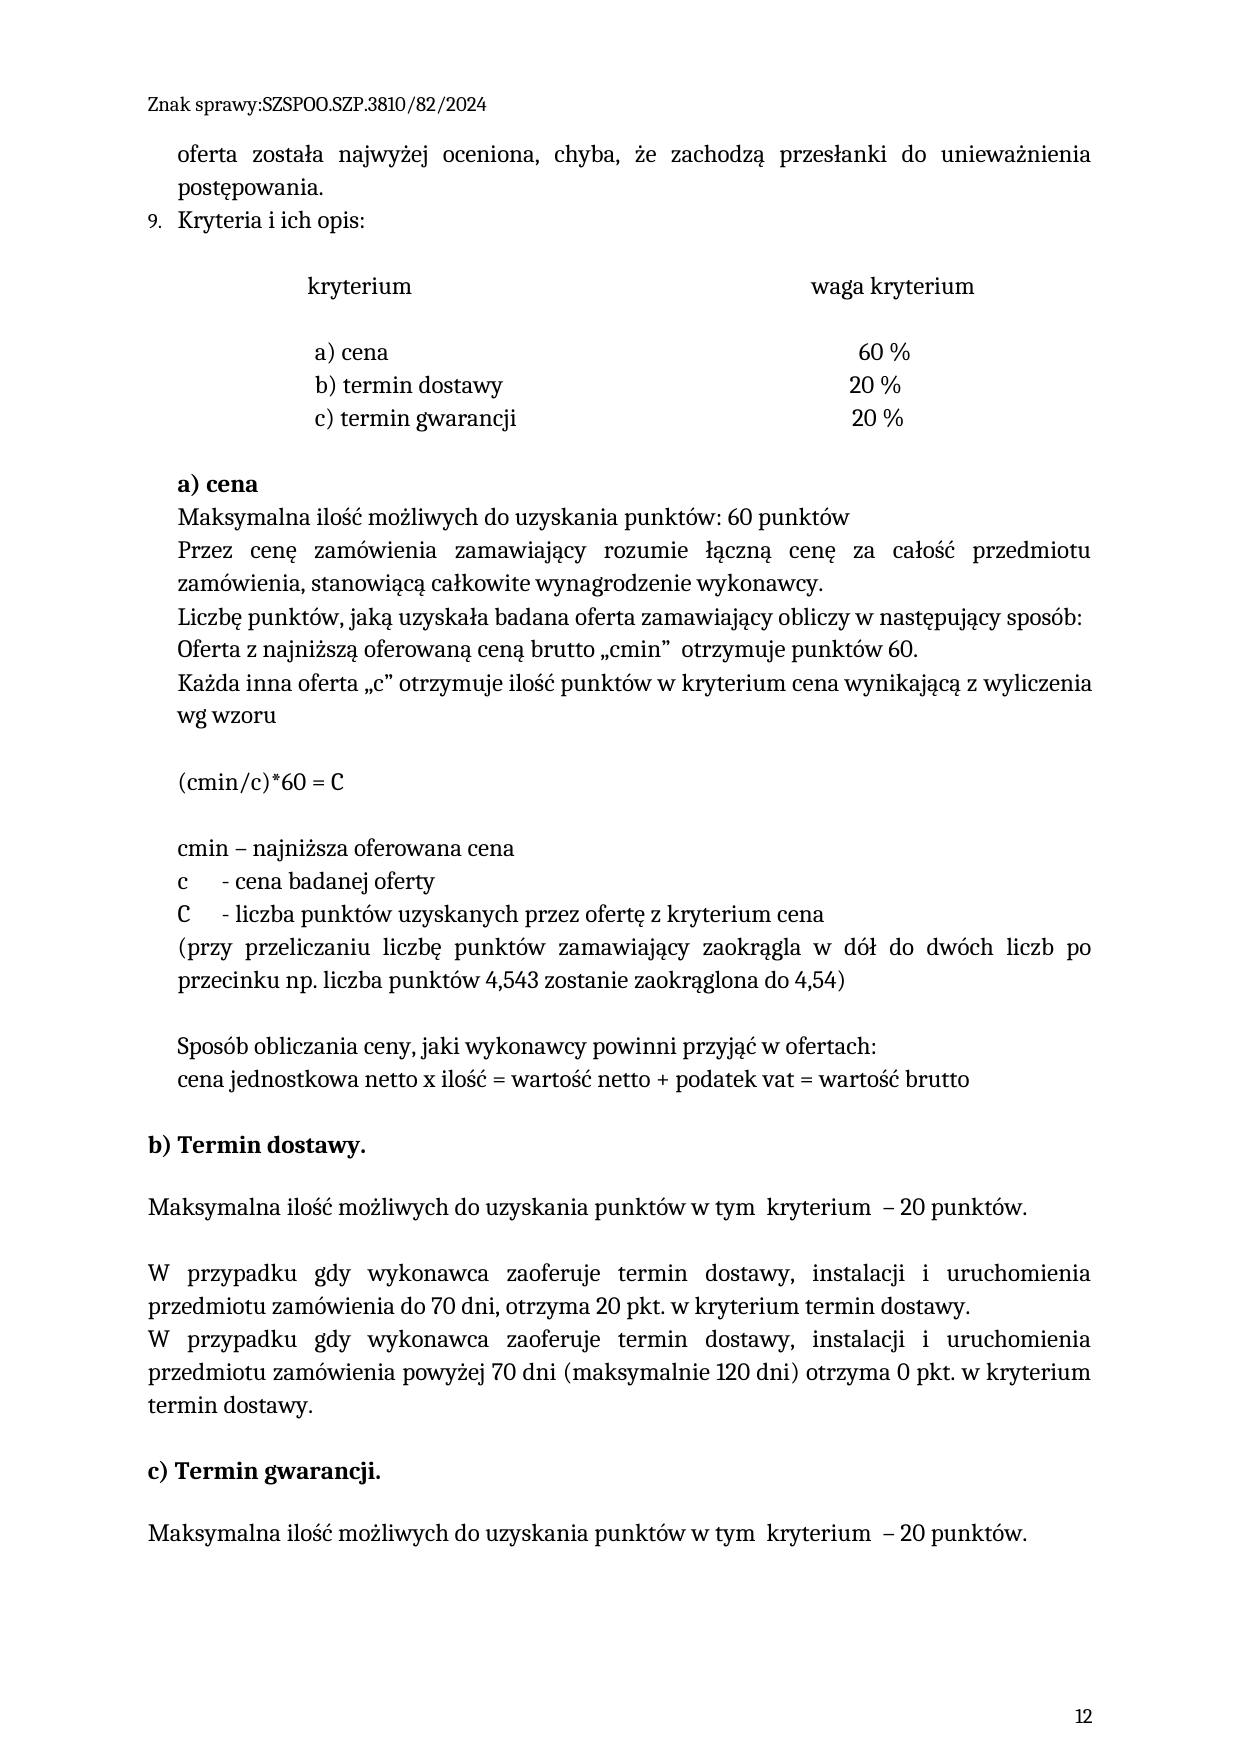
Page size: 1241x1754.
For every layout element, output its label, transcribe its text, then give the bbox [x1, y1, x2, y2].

text a) cena [177, 470, 1092, 499]
text c) Termin gwarancji. [148, 1457, 1092, 1485]
text Każda inna oferta „c” otrzymuje ilość punktów w kryterium cena wynikającą z wyliczenia wg wzoru [177, 668, 1092, 730]
text b) termin dostawy 20 % [177, 371, 1092, 400]
list Kryteria i ich opis: [148, 206, 1092, 235]
text kryterium waga kryterium [148, 272, 1092, 301]
text C - liczba punktów uzyskanych przez ofertę z kryterium cena [177, 899, 1092, 928]
text Liczbę punktów, jaką uzyskała badana oferta zamawiający obliczy w następujący sposób: [177, 602, 1092, 631]
text c - cena badanej oferty [177, 867, 1092, 895]
text Maksymalna ilość możliwych do uzyskania punktów w tym kryterium – 20 punktów. [148, 1192, 1092, 1221]
text cmin – najniższa oferowana cena [177, 833, 1092, 862]
text c) termin gwarancji 20 % [177, 404, 1092, 433]
text a) cena 60 % [177, 338, 1092, 367]
text Przez cenę zamówienia zamawiający rozumie łączną cenę za całość przedmiotu zamówienia, stanowiącą całkowite wynagrodzenie wykonawcy. [177, 536, 1092, 598]
text b) Termin dostawy. [148, 1131, 1092, 1159]
text (przy przeliczaniu liczbę punktów zamawiający zaokrągla w dół do dwóch liczb po przecinku np. liczba punktów 4,543 zostanie zaokrąglona do 4,54) [177, 933, 1092, 994]
text Maksymalna ilość możliwych do uzyskania punktów: 60 punktów [177, 503, 1092, 532]
text Maksymalna ilość możliwych do uzyskania punktów w tym kryterium – 20 punktów. [148, 1518, 1092, 1547]
text W przypadku gdy wykonawca zaoferuje termin dostawy, instalacji i uruchomienia przedmiotu zamówienia powyżej 70 dni (maksymalnie 120 dni) otrzyma 0 pkt. w kryterium termin dostawy. [148, 1324, 1092, 1419]
text (cmin/c)*60 = C [177, 767, 1092, 796]
text W przypadku gdy wykonawca zaoferuje termin dostawy, instalacji i uruchomienia przedmiotu zamówienia do 70 dni, otrzyma 20 pkt. w kryterium termin dostawy. [148, 1258, 1092, 1320]
text Oferta z najniższą oferowaną ceną brutto „cmin” otrzymuje punktów 60. [177, 635, 1092, 664]
text cena jednostkowa netto x ilość = wartość netto + podatek vat = wartość brutto [177, 1065, 1092, 1093]
text Sposób obliczania ceny, jaki wykonawcy powinni przyjąć w ofertach: [177, 1032, 1092, 1060]
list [148, 140, 1092, 202]
